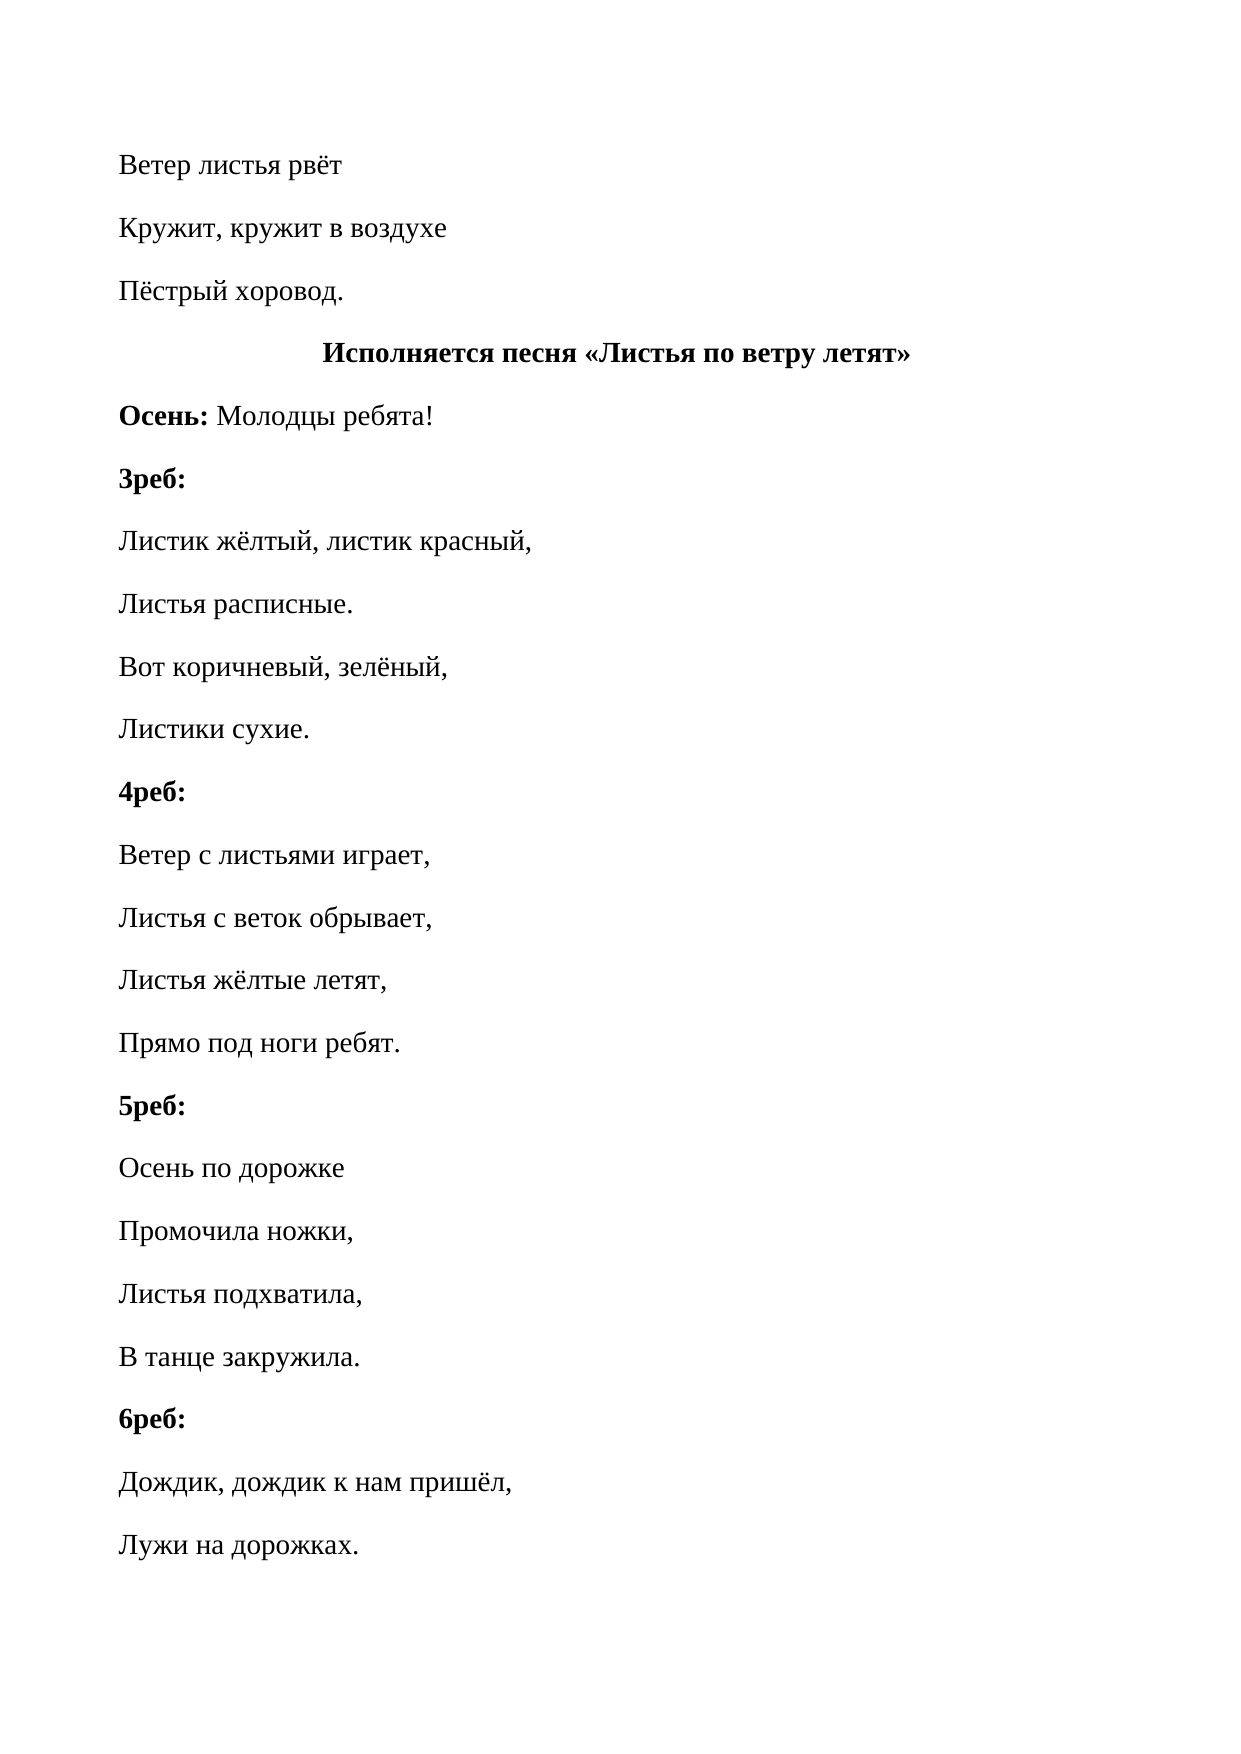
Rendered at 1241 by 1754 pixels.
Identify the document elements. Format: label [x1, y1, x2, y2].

table_cell [118, 118, 1238, 1589]
